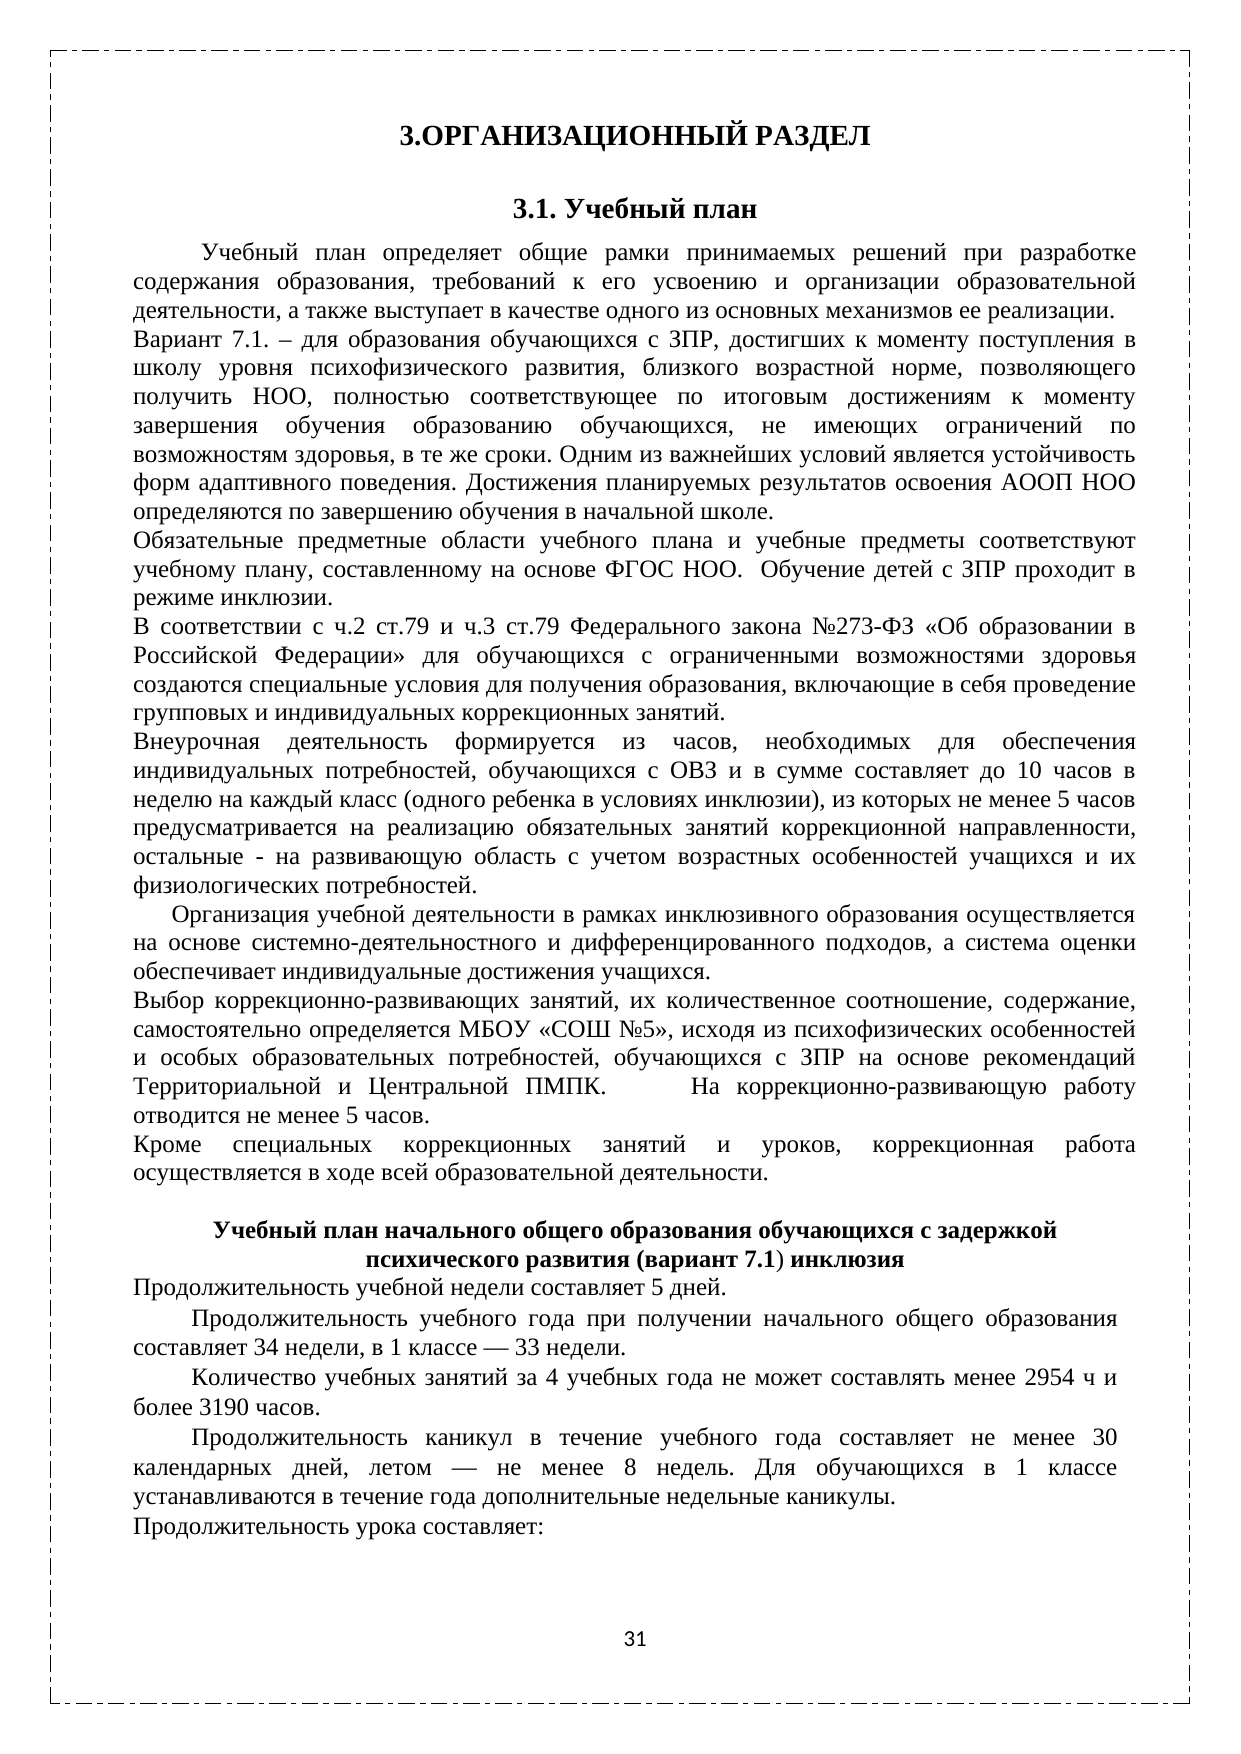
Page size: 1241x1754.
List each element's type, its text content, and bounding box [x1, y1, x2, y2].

text Продолжительность урока составляет: [133, 1511, 1118, 1540]
text Внеурочная деятельность формируется из часов, необходимых для обеспечения индивидуальных потребностей, обучающихся с ОВЗ и в сумме составляет до 10 часов в неделю на каждый класс (одного ребенка в условиях инклюзии), из которых не менее 5 часов предусматривается на реализацию обязательных занятий коррекционной направленности, остальные - на развивающую область с учетом возрастных особенностей учащихся и их физиологических потребностей. [133, 726, 1137, 899]
text Кроме специальных коррекционных занятий и уроков, коррекционная работа осуществляется в ходе всей образовательной деятельности. [133, 1129, 1137, 1186]
text 3.ОРГАНИЗАЦИОННЫЙ РАЗДЕЛ [133, 118, 1137, 152]
text В соответствии с ч.2 ст.79 и ч.3 ст.79 Федерального закона №273-ФЗ «Об образовании в Российской Федерации» для обучающихся с ограниченными возможностями здоровья создаются специальные условия для получения образования, включающие в себя проведение групповых и индивидуальных коррекционных занятий. [133, 611, 1137, 726]
text Организация учебной деятельности в рамках инклюзивного образования осуществляется на основе системно-деятельностного и дифференцированного подходов, а система оценки обеспечивает индивидуальные достижения учащихся. [133, 899, 1137, 985]
text Количество учебных занятий за 4 учебных года не может составлять менее 2954 ч и более 3190 часов. [133, 1362, 1118, 1421]
text Учебный план определяет общие рамки принимаемых решений при разработке содержания образования, требований к его усвоению и организации образовательной деятельности, а также выступает в качестве одного из основных механизмов ее реализации. [133, 237, 1137, 324]
text Выбор коррекционно-развивающих занятий, их количественное соотношение, содержание, самостоятельно определяется МБОУ «СОШ №5», исходя из психофизических особенностей и особых образовательных потребностей, обучающихся с ЗПР на основе рекомендаций Территориальной и Центральной ПМПК. На коррекционно-развивающую работу отводится не менее 5 часов. [133, 985, 1137, 1129]
text Продолжительность учебного года при получении начального общего образования составляет 34 недели, в 1 классе — 33 недели. [133, 1303, 1118, 1361]
text Вариант 7.1. – для образования обучающихся с ЗПР, достигших к моменту поступления в школу уровня психофизического развития, близкого возрастной норме, позволяющего получить НОО, полностью соответствующее по итоговым достижениям к моменту завершения обучения образованию обучающихся, не имеющих ограничений по возможностям здоровья, в те же сроки. Одним из важнейших условий является устойчивость форм адаптивного поведения. Достижения планируемых результатов освоения АООП НОО определяются по завершению обучения в начальной школе. [133, 324, 1137, 525]
text Продолжительность каникул в течение учебного года составляет не менее 30 календарных дней, летом — не менее 8 недель. Для обучающихся в 1 классе устанавливаются в течение года дополнительные недельные каникулы. [133, 1422, 1118, 1510]
text Продолжительность учебной недели составляет 5 дней. [133, 1272, 1118, 1301]
text Обязательные предметные области учебного плана и учебные предметы соответствуют учебному плану, составленному на основе ФГОС НОО. Обучение детей с ЗПР проходит в режиме инклюзии. [133, 525, 1137, 611]
text 3.1. Учебный план [133, 191, 1137, 225]
text Учебный план начального общего образования обучающихся с задержкой психического развития (вариант 7.1) инклюзия [133, 1215, 1137, 1272]
